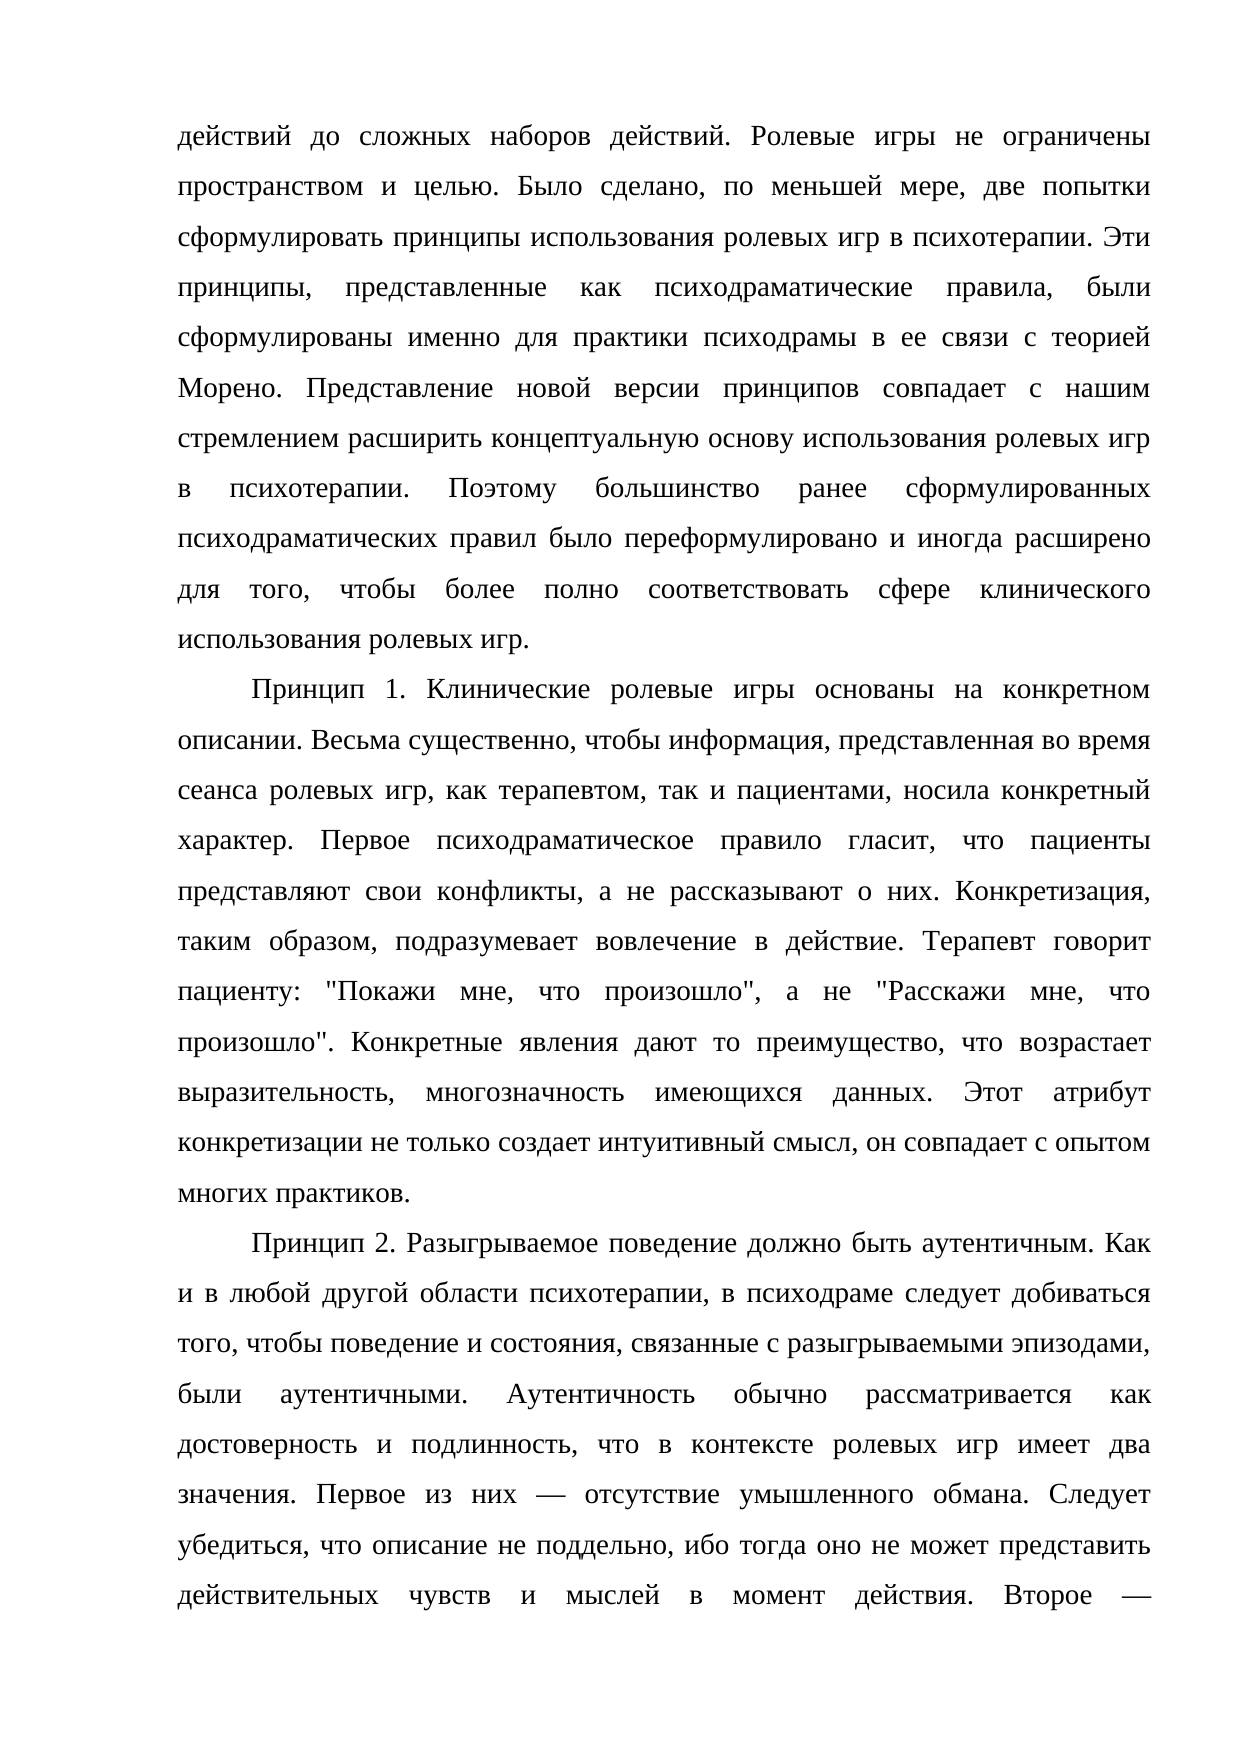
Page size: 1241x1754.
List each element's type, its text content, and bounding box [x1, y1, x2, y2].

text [177, 118, 1152, 655]
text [177, 1225, 1152, 1611]
text Принцип 1. Клинические ролевые игры основаны на конкретном описании. Весьма существенно, чтобы информация, представленная во время сеанса ролевых игр, как терапевтом, так и пациентами, носила конкретный характер. Первое психодраматическое правило гласит, что пациенты представляют свои конфликты, а не рассказывают о них. Конкретизация, таким образом, подразумевает вовлечение в действие. Терапевт говорит пациенту: "Покажи мне, что произошло", а не "Расскажи мне, что произошло". Конкретные явления дают то преимущество, что возрастает выразительность, многозначность имеющихся данных. Этот атрибут конкретизации не только создает интуитивный смысл, он совпадает с опытом многих практиков. [177, 672, 1152, 1208]
